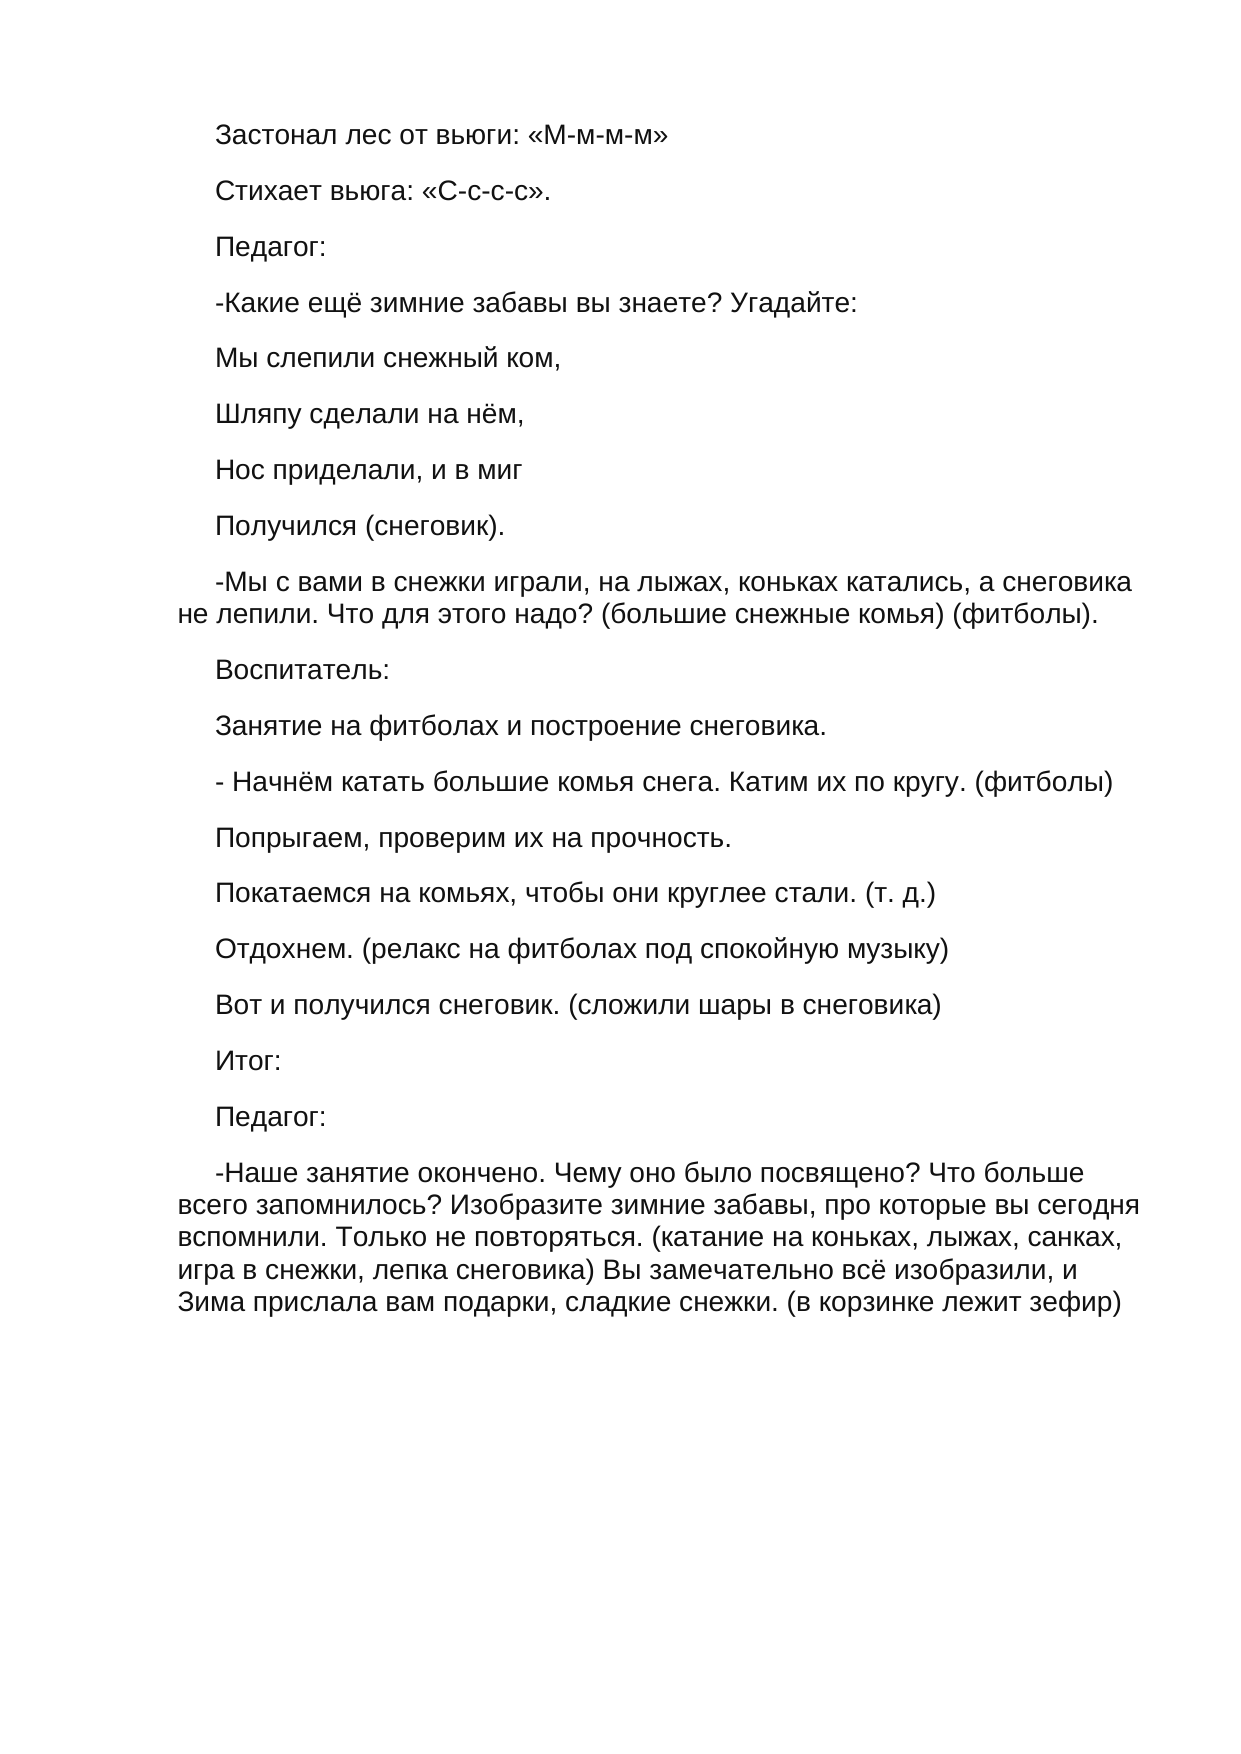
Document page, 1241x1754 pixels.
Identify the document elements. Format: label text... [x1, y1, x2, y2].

text Попрыгаем, проверим их на прочность. [177, 821, 1152, 853]
text Нос приделали, и в миг [177, 453, 1152, 486]
text Получился (снеговик). [177, 509, 1152, 541]
text - Начнём катать большие комья снега. Катим их по кругу. (фитболы) [177, 765, 1152, 797]
text Педагог: [177, 230, 1152, 262]
text -Какие ещё зимние забавы вы знаете? Угадайте: [177, 286, 1152, 318]
text Отдохнем. (релакс на фитболах под спокойную музыку) [177, 932, 1152, 964]
text Шляпу сделали на нём, [177, 397, 1152, 430]
text Занятие на фитболах и построение снеговика. [177, 709, 1152, 741]
text Застонал лес от вьюги: «М-м-м-м» [177, 118, 1152, 151]
text Покатаемся на комьях, чтобы они круглее стали. (т. д.) [177, 876, 1152, 909]
text Итог: [177, 1044, 1152, 1076]
text -Наше занятие окончено. Чему оно было посвящено? Что больше всего запомнилось? Изобразите зимние забавы, про которые вы сегодня вспомнили. Только не повторяться. (катание на коньках, лыжах, санках, игра в снежки, лепка снеговика) Вы замечательно всё изобразили, и Зима прислала вам подарки, сладкие снежки. (в корзинке лежит зефир) [177, 1156, 1152, 1317]
text Стихает вьюга: «С-с-с-с». [177, 174, 1152, 206]
text Воспитатель: [177, 653, 1152, 685]
text Мы слепили снежный ком, [177, 341, 1152, 374]
text Педагог: [177, 1100, 1152, 1132]
text -Мы с вами в снежки играли, на лыжах, коньках катались, а снеговика не лепили. Что для этого надо? (большие снежные комья) (фитболы). [177, 565, 1152, 629]
text Вот и получился снеговик. (сложили шары в снеговика) [177, 988, 1152, 1020]
